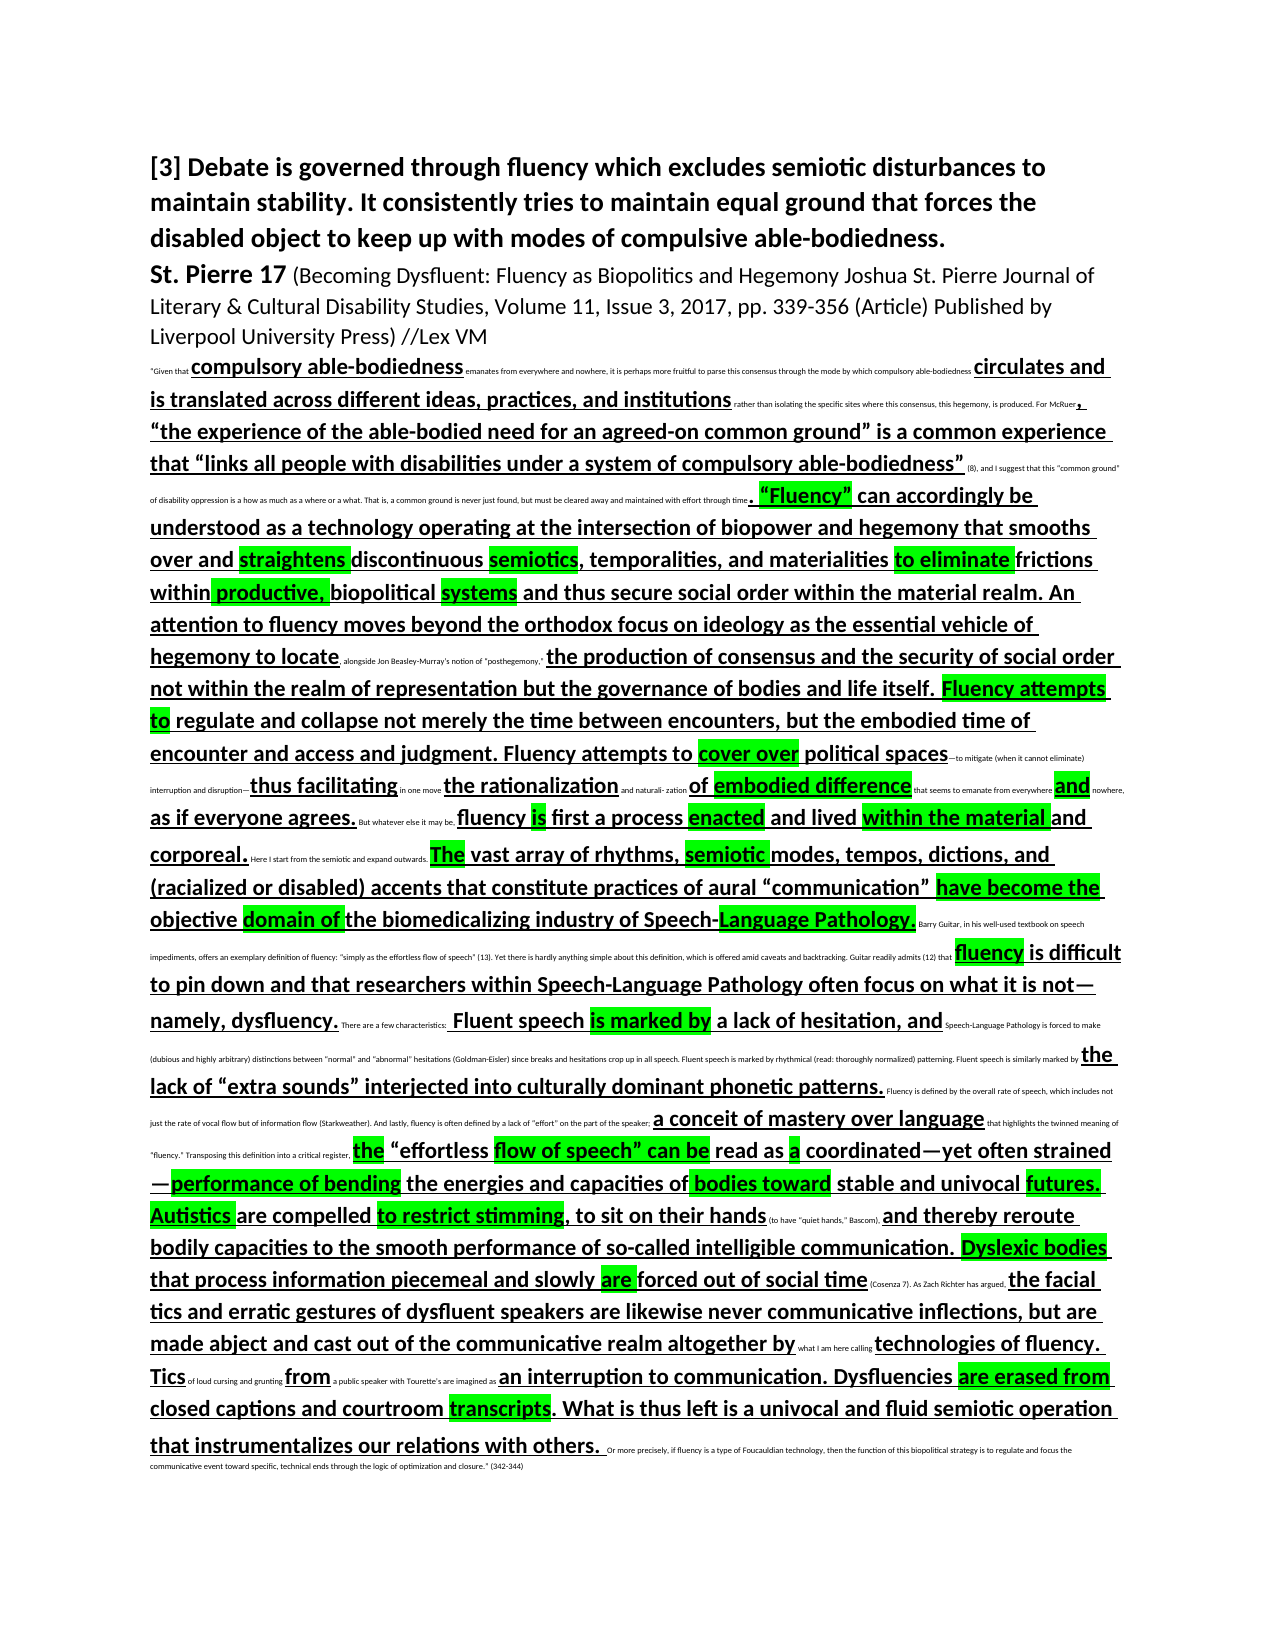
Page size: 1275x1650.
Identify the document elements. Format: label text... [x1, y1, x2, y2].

subtitle [3] Debate is governed through fluency which excludes semiotic disturbances to maintain stability. It consistently tries to maintain equal ground that forces the disabled object to keep up with modes of compulsive able-bodiedness. [150, 150, 1125, 254]
text “Given that compulsory able-bodiedness emanates from everywhere and nowhere, it is perhaps more fruitful to parse this consensus through the mode by which compulsory able-bodiedness circulates and is translated across different ideas, practices, and institutions rather than isolating the specific sites where this consensus, this hegemony, is produced. For McRuer, “the experience of the able-bodied need for an agreed-on common ground” is a common experience that “links all people with disabilities under a system of compulsory able-bodiedness” (8), and I suggest that this “common ground” of disability oppression is a how as much as a where or a what. That is, a common ground is never just found, but must be cleared away and maintained with effort through time. “Fluency” can accordingly be understood as a technology operating at the intersection of biopower and hegemony that smooths over and straightens discontinuous semiotics, temporalities, and materialities to eliminate frictions within productive, biopolitical systems and thus secure social order within the material realm. An attention to fluency moves beyond the orthodox focus on ideology as the essential vehicle of hegemony to locate, alongside Jon Beasley-Murray’s notion of “posthegemony,” the production of consensus and the security of social order not within the realm of representation but the governance of bodies and life itself. Fluency attempts to regulate and collapse not merely the time between encounters, but the embodied time of encounter and access and judgment. Fluency attempts to cover over political spaces—to mitigate (when it cannot eliminate) interruption and disruption—thus facilitating in one move the rationalization and naturali- zation of embodied difference that seems to emanate from everywhere and nowhere, as if everyone agrees. But whatever else it may be, fluency is first a process enacted and lived within the material and corporeal. Here I start from the semiotic and expand outwards. The vast array of rhythms, semiotic modes, tempos, dictions, and (racialized or disabled) accents that constitute practices of aural “communication” have become the objective domain of the biomedicalizing industry of Speech-Language Pathology. Barry Guitar, in his well-used textbook on speech impediments, offers an exemplary definition of fluency: “simply as the effortless flow of speech” (13). Yet there is hardly anything simple about this definition, which is offered amid caveats and backtracking. Guitar readily admits (12) that fluency is difficult to pin down and that researchers within Speech-Language Pathology often focus on what it is not—namely, dysfluency. There are a few characteristics: Fluent speech is marked by a lack of hesitation, and Speech-Language Pathology is forced to make (dubious and highly arbitrary) distinctions between “normal” and “abnormal” hesitations (Goldman-Eisler) since breaks and hesitations crop up in all speech. Fluent speech is marked by rhythmical (read: thoroughly normalized) patterning. Fluent speech is similarly marked by the lack of “extra sounds” interjected into culturally dominant phonetic patterns. Fluency is defined by the overall rate of speech, which includes not just the rate of vocal flow but of information flow (Starkweather). And lastly, fluency is often defined by a lack of “effort” on the part of the speaker; a conceit of mastery over language that highlights the twinned meaning of “fluency.” Transposing this definition into a critical register, the “effortless flow of speech” can be read as a coordinated—yet often strained—performance of bending the energies and capacities of bodies toward stable and univocal futures. Autistics are compelled to restrict stimming, to sit on their hands (to have “quiet hands,” Bascom), and thereby reroute bodily capacities to the smooth performance of so-called intelligible communication. Dyslexic bodies that process information piecemeal and slowly are forced out of social time (Cosenza 7). As Zach Richter has argued, the facial tics and erratic gestures of dysfluent speakers are likewise never communicative inflections, but are made abject and cast out of the communicative realm altogether by what I am here calling technologies of fluency. Tics of loud cursing and grunting from a public speaker with Tourette’s are imagined as an interruption to communication. Dysfluencies are erased from closed captions and courtroom transcripts. What is thus left is a univocal and fluid semiotic operation that instrumentalizes our relations with others. Or more precisely, if fluency is a type of Foucauldian technology, then the function of this biopolitical strategy is to regulate and focus the communicative event toward specific, technical ends through the logic of optimization and closure.” (342-344) [150, 352, 1125, 1472]
text St. Pierre 17 (Becoming Dysfluent: Fluency as Biopolitics and Hegemony Joshua St. Pierre Journal of Literary & Cultural Disability Studies, Volume 11, Issue 3, 2017, pp. 339-356 (Article) Published by Liverpool University Press) //Lex VM [150, 257, 1125, 350]
